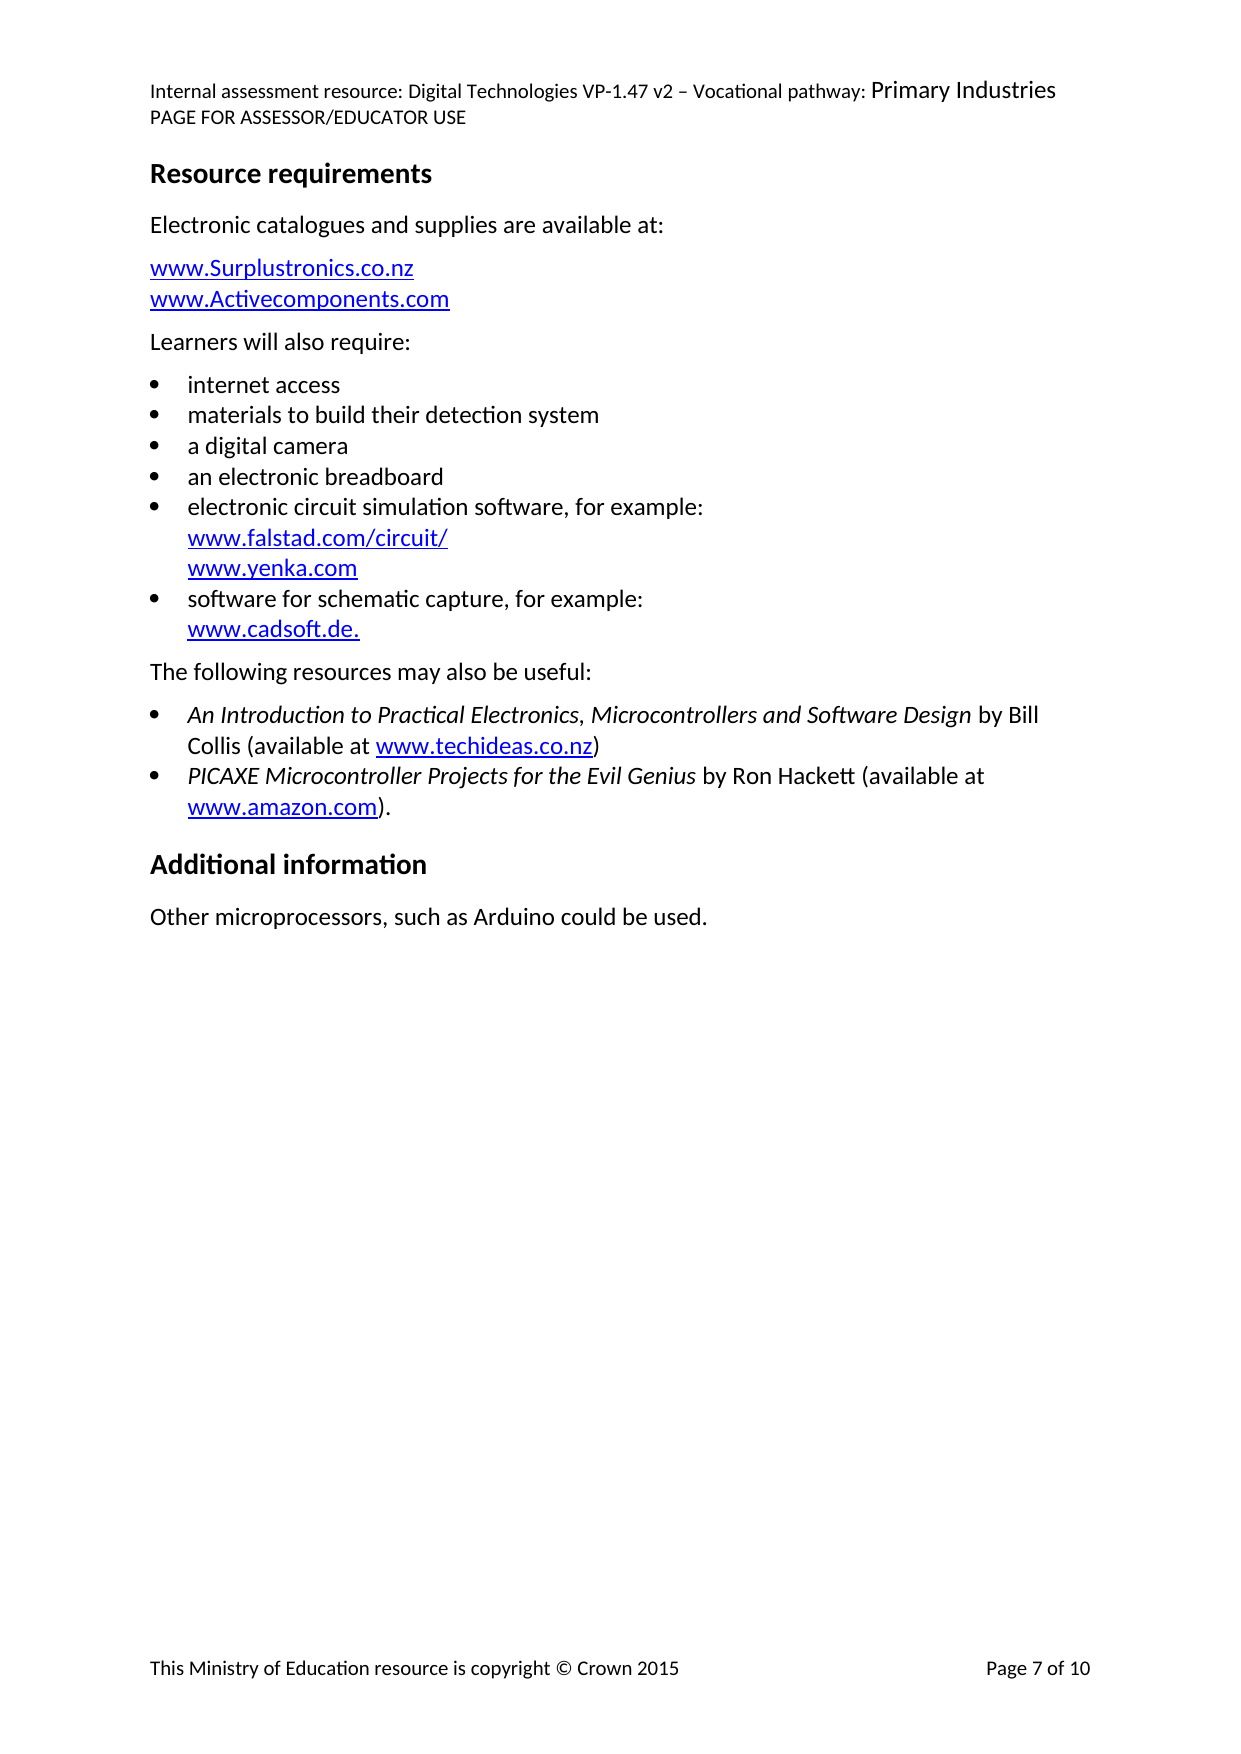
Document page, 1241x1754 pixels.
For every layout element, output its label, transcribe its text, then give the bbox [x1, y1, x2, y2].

text a digital camera [150, 430, 1090, 461]
list www.Activecomponents.com [150, 283, 1090, 314]
text PICAXE Microcontroller Projects for the Evil Genius by Ron Hackett (available at www.amazon.com). [150, 760, 1090, 821]
text an electronic breadboard [150, 461, 1090, 491]
text software for schematic capture, for example: [150, 583, 1090, 613]
text electronic circuit simulation software, for example: [150, 491, 1090, 522]
list www.cadsoft.de. [187, 613, 1090, 644]
text An Introduction to Practical Electronics, Microcontrollers and Software Design by Bill Collis (available at www.techideas.co.nz) [150, 699, 1090, 760]
text The following resources may also be useful: [150, 656, 1090, 687]
text Learners will also require: [150, 326, 1090, 357]
list www.yenka.com [187, 552, 1090, 583]
text Electronic catalogues and supplies are available at: [150, 209, 1090, 240]
text Other microprocessors, such as Arduino could be used. [150, 901, 1090, 931]
subtitle Additional information [150, 846, 1090, 882]
text internet access [150, 369, 1090, 400]
list www.falstad.com/circuit/ [187, 522, 1090, 552]
list www.Surplustronics.co.nz [150, 253, 1090, 283]
subtitle Resource requirements [150, 155, 1090, 191]
text materials to build their detection system [150, 400, 1090, 430]
